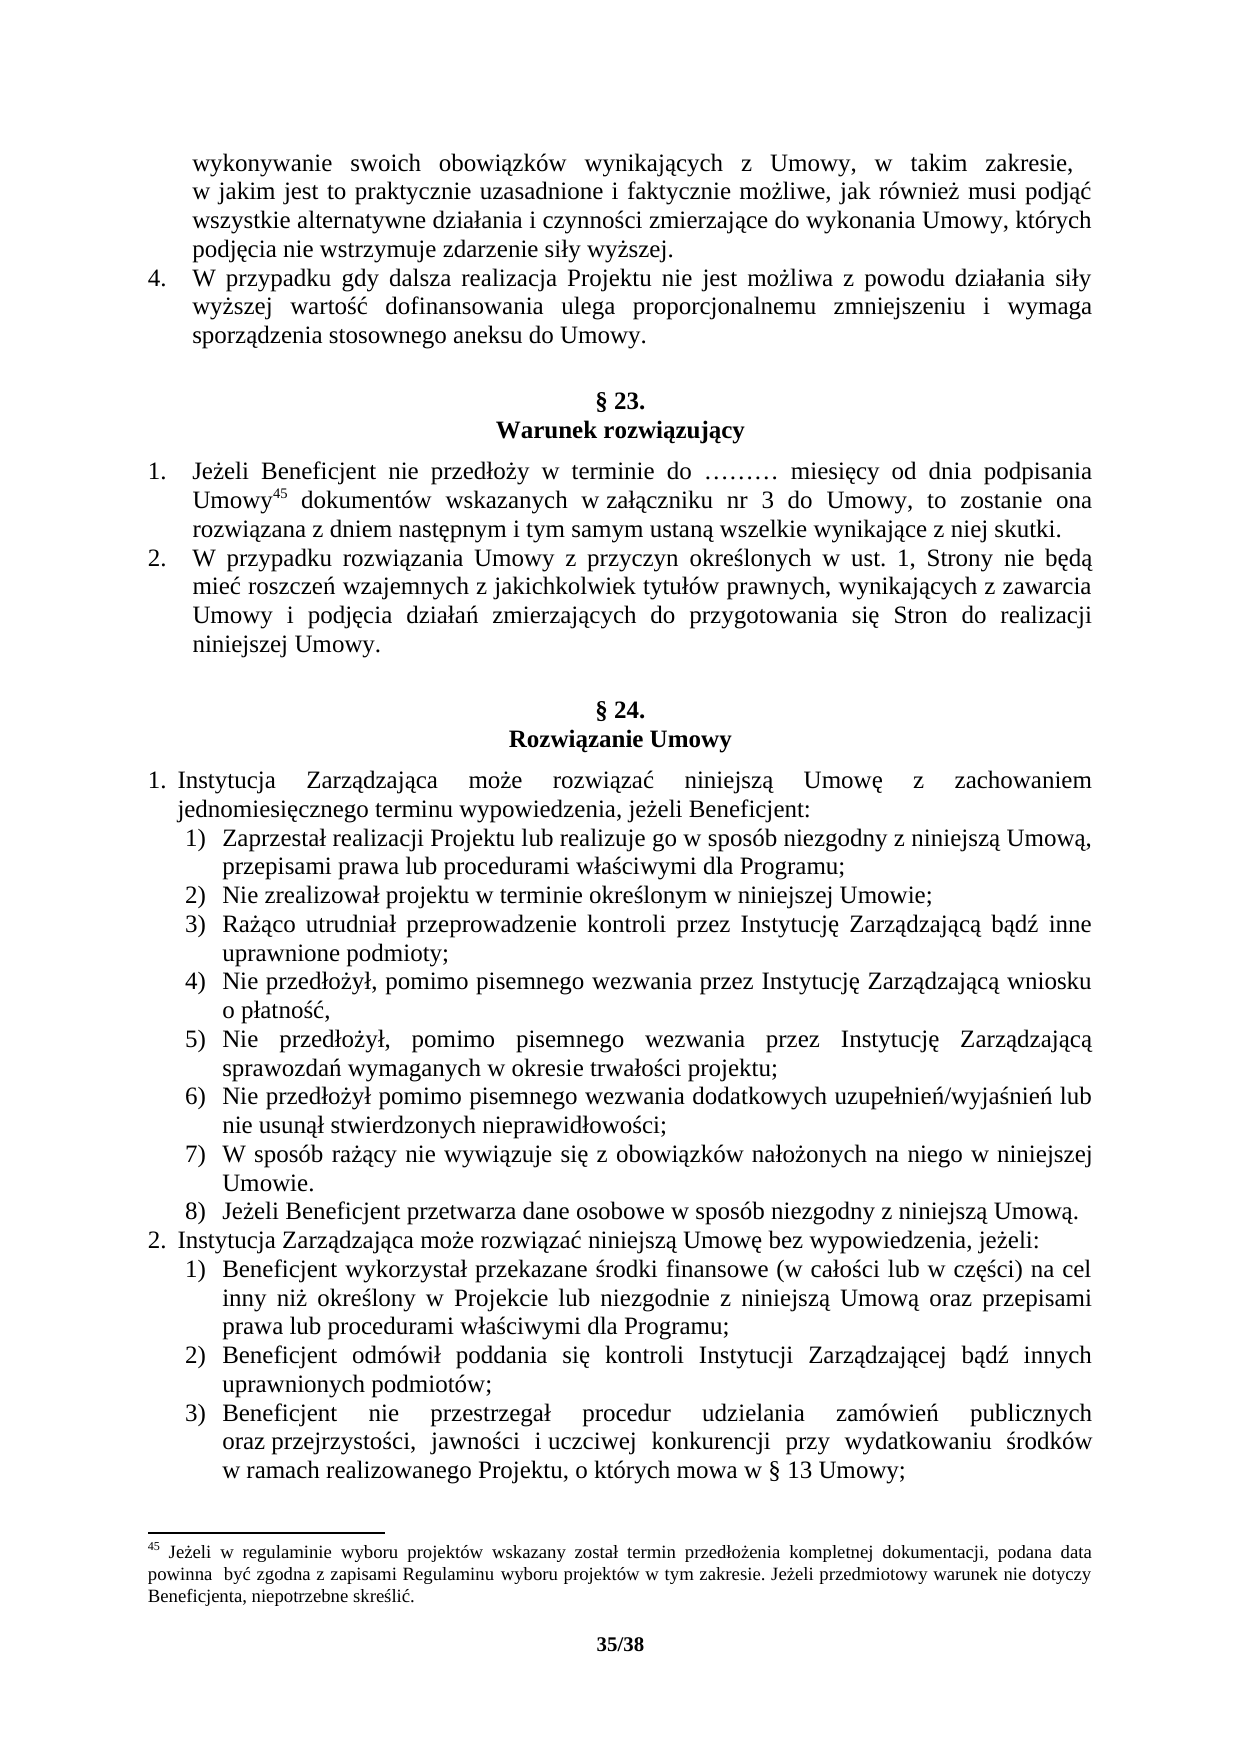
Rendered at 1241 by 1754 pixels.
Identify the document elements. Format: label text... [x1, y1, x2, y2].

list W przypadku rozwiązania Umowy z przyczyn określonych w ust. 1, Strony nie będą mieć roszczeń wzajemnych z jakichkolwiek tytułów prawnych, wynikających z zawarcia Umowy i podjęcia działań zmierzających do przygotowania się Stron do realizacji niniejszej Umowy. [148, 543, 1093, 658]
list Nie przedłożył, pomimo pisemnego wezwania przez Instytucję Zarządzającą sprawozdań wymaganych w okresie trwałości projektu; [185, 1024, 1093, 1081]
list Beneficjent nie przestrzegał procedur udzielania zamówień publicznych oraz przejrzystości, jawności i uczciwej konkurencji przy wydatkowaniu środków w ramach realizowanego Projektu, o których mowa w § 13 Umowy; [185, 1398, 1093, 1484]
list Nie przedłożył, pomimo pisemnego wezwania przez Instytucję Zarządzającą wniosku o płatność, [185, 966, 1093, 1024]
list Jeżeli Beneficjent przetwarza dane osobowe w sposób niezgodny z niniejszą Umową. [185, 1196, 1093, 1225]
list W przypadku gdy dalsza realizacja Projektu nie jest możliwa z powodu działania siły wyższej wartość dofinansowania ulega proporcjonalnemu zmniejszeniu i wymaga sporządzenia stosownego aneksu do Umowy. [148, 263, 1093, 349]
list Beneficjent wykorzystał przekazane środki finansowe (w całości lub w części) na cel inny niż określony w Projekcie lub niezgodnie z niniejszą Umową oraz przepisami prawa lub procedurami właściwymi dla Programu; [185, 1254, 1093, 1340]
list Rażąco utrudniał przeprowadzenie kontroli przez Instytucję Zarządzającą bądź inne uprawnione podmioty; [185, 909, 1093, 966]
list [148, 148, 1093, 263]
subtitle § 23. Warunek rozwiązujący [148, 386, 1093, 444]
list W sposób rażący nie wywiązuje się z obowiązków nałożonych na niego w niniejszej Umowie. [185, 1139, 1093, 1196]
list Nie przedłożył pomimo pisemnego wezwania dodatkowych uzupełnień/wyjaśnień lub nie usunął stwierdzonych nieprawidłowości; [185, 1081, 1093, 1139]
list Beneficjent odmówił poddania się kontroli Instytucji Zarządzającej bądź innych uprawnionych podmiotów; [185, 1340, 1093, 1398]
list Instytucja Zarządzająca może rozwiązać niniejszą Umowę bez wypowiedzenia, jeżeli: [148, 1225, 1093, 1254]
subtitle § 24. Rozwiązanie Umowy [148, 695, 1093, 753]
list Nie zrealizował projektu w terminie określonym w niniejszej Umowie; [185, 880, 1093, 909]
list Jeżeli Beneficjent nie przedłoży w terminie do ……… miesięcy od dnia podpisania Umowy dokumentów wskazanych w załączniku nr 3 do Umowy, to zostanie ona rozwiązana z dniem następnym i tym samym ustaną wszelkie wynikające z niej skutki. [148, 456, 1093, 543]
list Instytucja Zarządzająca może rozwiązać niniejszą Umowę z zachowaniem jednomiesięcznego terminu wypowiedzenia, jeżeli Beneficjent: [148, 765, 1093, 823]
list Zaprzestał realizacji Projektu lub realizuje go w sposób niezgodny z niniejszą Umową, przepisami prawa lub procedurami właściwymi dla Programu; [185, 823, 1093, 880]
